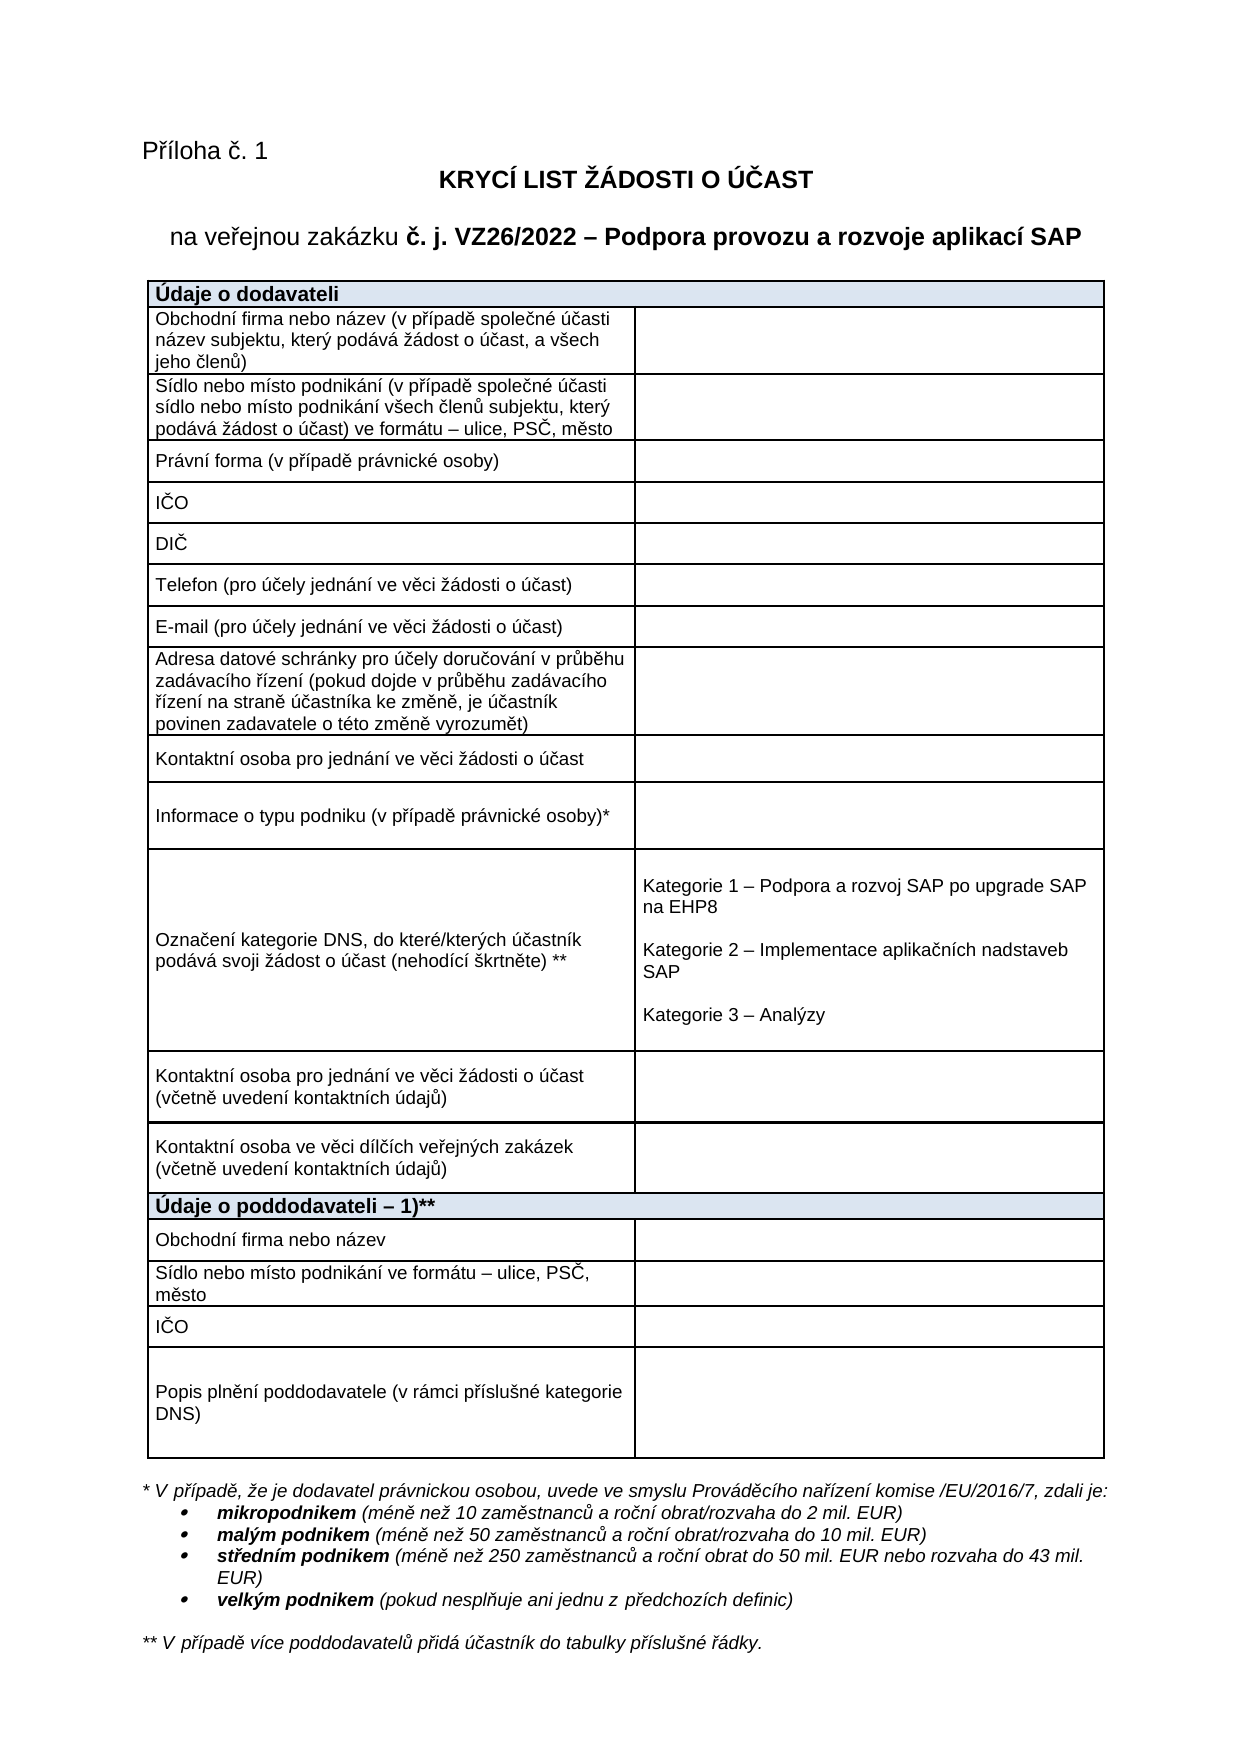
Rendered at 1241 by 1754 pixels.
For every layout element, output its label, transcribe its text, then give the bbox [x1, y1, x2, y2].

table_cell Kontaktní osoba pro jednání ve věci žádosti o účast [149, 736, 634, 781]
table_cell DIČ [149, 524, 634, 563]
text na veřejnou zakázku č. j. VZ26/2022 – Podpora provozu a rozvoje aplikací SAP [142, 222, 1110, 251]
table_cell Obchodní firma nebo název [149, 1220, 634, 1260]
text KRYCÍ LIST ŽÁDOSTI O ÚČAST [142, 164, 1110, 193]
table_cell Údaje o poddodavateli – 1)** [149, 1194, 1103, 1218]
table_cell [636, 1124, 1103, 1192]
list mikropodnikem (méně než 10 zaměstnanců a roční obrat/rozvaha do 2 mil. EUR) [179, 1502, 1110, 1523]
table_cell Kontaktní osoba pro jednání ve věci žádosti o účast (včetně uvedení kontaktních údajů) [149, 1052, 634, 1121]
table_cell Obchodní firma nebo název (v případě společné účasti název subjektu, který podává žádost o účast, a všech jeho členů) [149, 308, 634, 372]
table_cell [636, 1052, 1103, 1121]
table_cell Kontaktní osoba ve věci dílčích veřejných zakázek (včetně uvedení kontaktních údajů) [149, 1124, 634, 1192]
table_cell [636, 648, 1103, 734]
list velkým podnikem (pokud nesplňuje ani jednu z předchozích definic) [179, 1588, 1110, 1610]
text ** V případě více poddodavatelů přidá účastník do tabulky příslušné řádky. [142, 1632, 1110, 1653]
table_cell Sídlo nebo místo podnikání ve formátu – ulice, PSČ, město [149, 1262, 634, 1305]
table_cell Telefon (pro účely jednání ve věci žádosti o účast) [149, 565, 634, 604]
table_cell [636, 375, 1103, 439]
table_cell [636, 441, 1103, 481]
table_cell [636, 783, 1103, 847]
table_cell [636, 1220, 1103, 1260]
table_cell Označení kategorie DNS, do které/kterých účastník podává svoji žádost o účast (nehodící škrtněte) ** [149, 850, 634, 1050]
text Příloha č. 1 [142, 136, 1110, 164]
table_cell Adresa datové schránky pro účely doručování v průběhu zadávacího řízení (pokud dojde v průběhu zadávacího řízení na straně účastníka ke změně, je účastník povinen zadavatele o této změně vyrozumět) [149, 648, 634, 734]
table_cell Právní forma (v případě právnické osoby) [149, 441, 634, 481]
table_cell [636, 1348, 1103, 1457]
table_cell [636, 308, 1103, 372]
table_cell Sídlo nebo místo podnikání (v případě společné účasti sídlo nebo místo podnikání všech členů subjektu, který podává žádost o účast) ve formátu – ulice, PSČ, město [149, 375, 634, 439]
table_cell E-mail (pro účely jednání ve věci žádosti o účast) [149, 607, 634, 646]
table_cell [636, 565, 1103, 604]
table_cell [636, 1307, 1103, 1346]
table_cell [636, 607, 1103, 646]
list malým podnikem (méně než 50 zaměstnanců a roční obrat/rozvaha do 10 mil. EUR) [179, 1523, 1110, 1545]
table_cell IČO [149, 1307, 634, 1346]
table_cell Popis plnění poddodavatele (v rámci příslušné kategorie DNS) [149, 1348, 634, 1457]
table_cell [636, 736, 1103, 781]
text * V případě, že je dodavatel právnickou osobou, uvede ve smyslu Prováděcího nařízení komise /EU/2016/7, zdali je: [142, 1480, 1110, 1502]
table_cell [636, 1262, 1103, 1305]
list středním podnikem (méně než 250 zaměstnanců a roční obrat do 50 mil. EUR nebo rozvaha do 43 mil. EUR) [179, 1545, 1110, 1588]
table_header Údaje o dodavateli [149, 282, 1103, 306]
table_cell Informace o typu podniku (v případě právnické osoby)* [149, 783, 634, 847]
table_cell Kategorie 1 – Podpora a rozvoj SAP po upgrade SAP na EHP8 Kategorie 2 – Implementace aplikačních nadstaveb SAP Kategorie 3 – Analýzy [636, 850, 1103, 1050]
table_cell [636, 524, 1103, 563]
table_cell [636, 483, 1103, 522]
table_cell IČO [149, 483, 634, 522]
